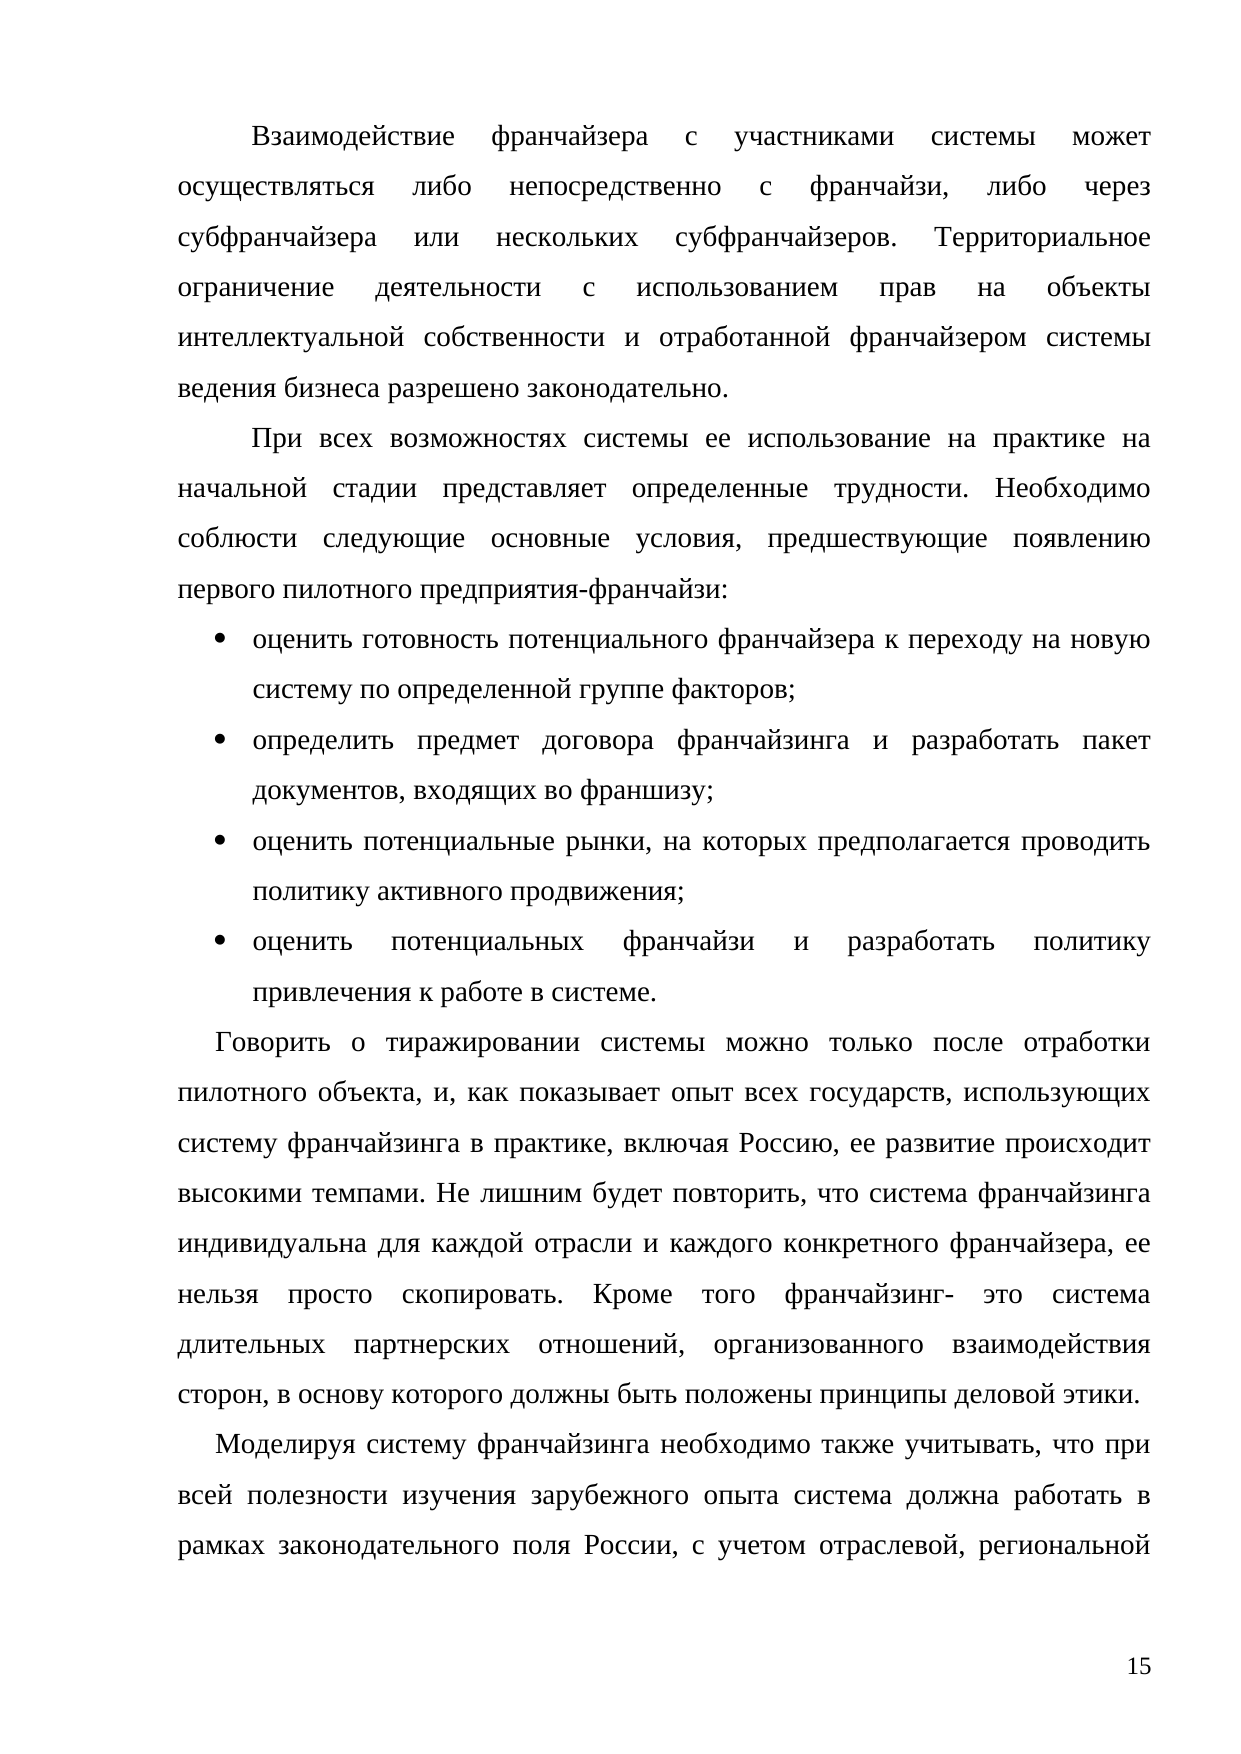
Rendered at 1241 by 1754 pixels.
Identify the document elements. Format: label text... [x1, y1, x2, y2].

list определить предмет договора франчайзинга и разработать пакет документов, входящих во франшизу; [215, 722, 1152, 806]
list оценить потенциальных франчайзи и разработать политику привлечения к работе в системе. [215, 923, 1152, 1007]
text При всех возможностях системы ее использование на практике на начальной стадии представляет определенные трудности. Необходимо соблюсти следующие основные условия, предшествующие появлению первого пилотного предприятия-франчайзи: [177, 420, 1152, 604]
text Говорить о тиражировании системы можно только после отработки пилотного объекта, и, как показывает опыт всех государств, использующих систему франчайзинга в практике, включая Россию, ее развитие происходит высокими темпами. Не лишним будет повторить, что система франчайзинга индивидуальна для каждой отрасли и каждого конкретного франчайзера, ее нельзя просто скопировать. Кроме того франчайзинг- это система длительных партнерских отношений, организованного взаимодействия сторон, в основу которого должны быть положены принципы деловой этики. [177, 1024, 1152, 1410]
text Взаимодействие франчайзера с участниками системы может осуществляться либо непосредственно с франчайзи, либо через субфранчайзера или нескольких субфранчайзеров. Территориальное ограничение деятельности с использованием прав на объекты интеллектуальной собственности и отработанной франчайзером системы ведения бизнеса разрешено законодательно. [177, 118, 1152, 403]
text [177, 1427, 1152, 1561]
list оценить потенциальные рынки, на которых предполагается проводить политику активного продвижения; [215, 823, 1152, 907]
list оценить готовность потенциального франчайзера к переходу на новую систему по определенной группе факторов; [215, 621, 1152, 705]
